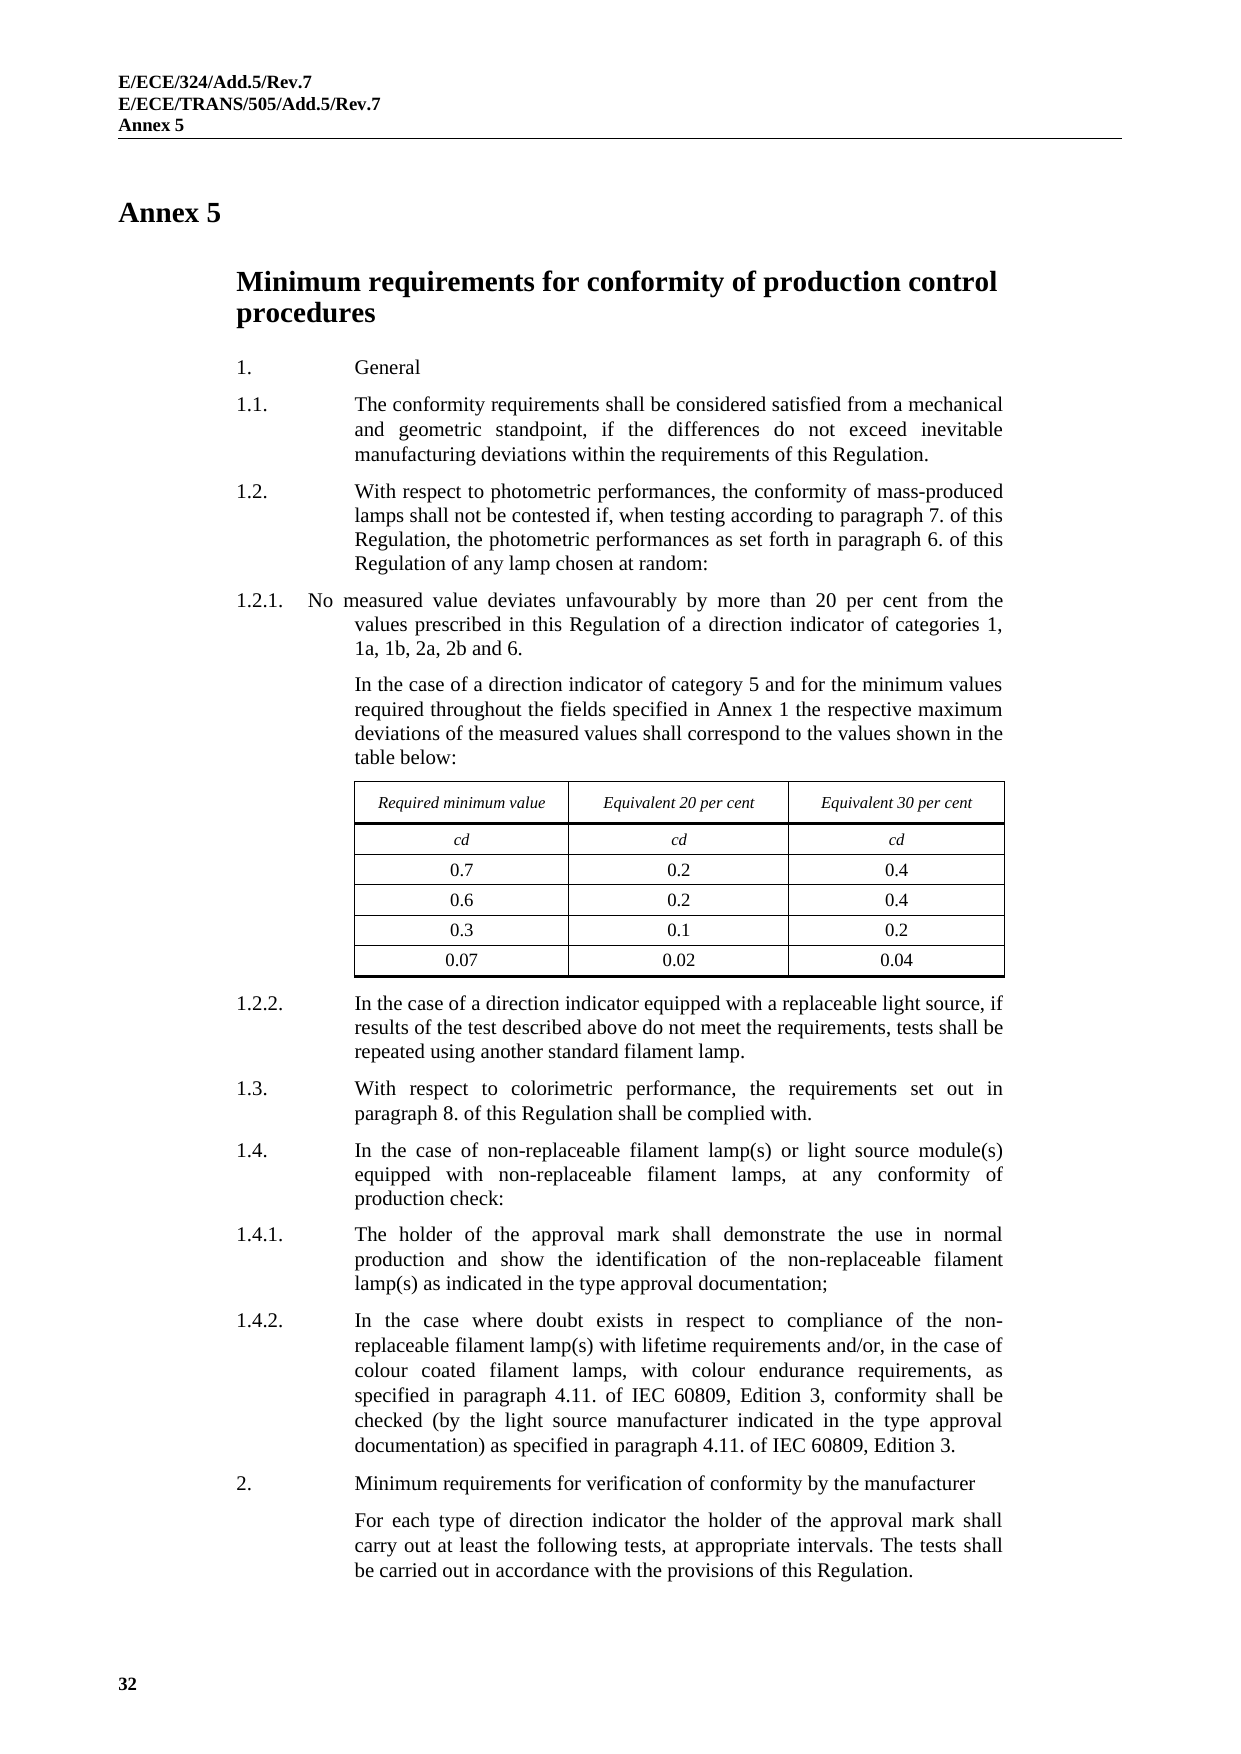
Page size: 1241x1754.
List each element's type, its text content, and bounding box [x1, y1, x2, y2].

table_header Equivalent 30 per cent [789, 782, 1004, 822]
table_cell cd [569, 825, 788, 854]
table_header Required minimum value [355, 782, 568, 822]
table_cell 0.4 [789, 885, 1004, 914]
text 1.2.2. In the case of a direction indicator equipped with a replaceable light source, if results of the test described above do not meet the requirements, tests shall be repeated using another standard filament lamp. [236, 991, 1004, 1063]
text 1. General [236, 354, 1004, 379]
text Minimum requirements for conformity of production control procedures [118, 266, 1004, 329]
text 2. Minimum requirements for verification of conformity by the manufacturer [236, 1469, 1004, 1494]
table_cell 0.3 [355, 916, 568, 945]
table_cell 0.02 [569, 946, 788, 975]
text 1.4.1. The holder of the approval mark shall demonstrate the use in normal production and show the identification of the non-replaceable filament lamp(s) as indicated in the type approval documentation; [236, 1222, 1004, 1294]
table_cell 0.7 [355, 855, 568, 884]
table_cell 0.2 [569, 855, 788, 884]
text Annex 5 [118, 198, 1004, 229]
table_cell 0.04 [789, 946, 1004, 975]
list No measured value deviates unfavourably by more than 20 per cent from the values prescribed in this Regulation of a direction indicator of categories 1, 1a, 1b, 2a, 2b and 6. [236, 588, 1004, 660]
table_cell 0.07 [355, 946, 568, 975]
text In the case of a direction indicator of category 5 and for the minimum values required throughout the fields specified in Annex 1 the respective maximum deviations of the measured values shall correspond to the values shown in the table below: [354, 672, 1004, 769]
table_header Equivalent 20 per cent [569, 782, 788, 822]
text 1.2. With respect to photometric performances, the conformity of mass-produced lamps shall not be contested if, when testing according to paragraph 7. of this Regulation, the photometric performances as set forth in paragraph 6. of this Regulation of any lamp chosen at random: [236, 479, 1004, 575]
table_cell 0.6 [355, 885, 568, 914]
text 1.1. The conformity requirements shall be considered satisfied from a mechanical and geometric standpoint, if the differences do not exceed inevitable manufacturing deviations within the requirements of this Regulation. [236, 391, 1004, 466]
text For each type of direction indicator the holder of the approval mark shall carry out at least the following tests, at appropriate intervals. The tests shall be carried out in accordance with the provisions of this Regulation. [236, 1507, 1004, 1582]
table_cell 0.2 [569, 885, 788, 914]
text 1.4. In the case of non-replaceable filament lamp(s) or light source module(s) equipped with non-replaceable filament lamps, at any conformity of production check: [236, 1138, 1004, 1210]
table_cell cd [355, 825, 568, 854]
table_cell 0.2 [789, 916, 1004, 945]
table_cell cd [789, 825, 1004, 854]
text 1.3. With respect to colorimetric performance, the requirements set out in paragraph 8. of this Regulation shall be complied with. [236, 1075, 1004, 1125]
table_cell 0.4 [789, 855, 1004, 884]
table_cell 0.1 [569, 916, 788, 945]
text 1.4.2. In the case where doubt exists in respect to compliance of the non-replaceable filament lamp(s) with lifetime requirements and/or, in the case of colour coated filament lamps, with colour endurance requirements, as specified in paragraph 4.11. of IEC 60809, Edition 3, conformity shall be checked (by the light source manufacturer indicated in the type approval documentation) as specified in paragraph 4.11. of IEC 60809, Edition 3. [236, 1307, 1004, 1457]
